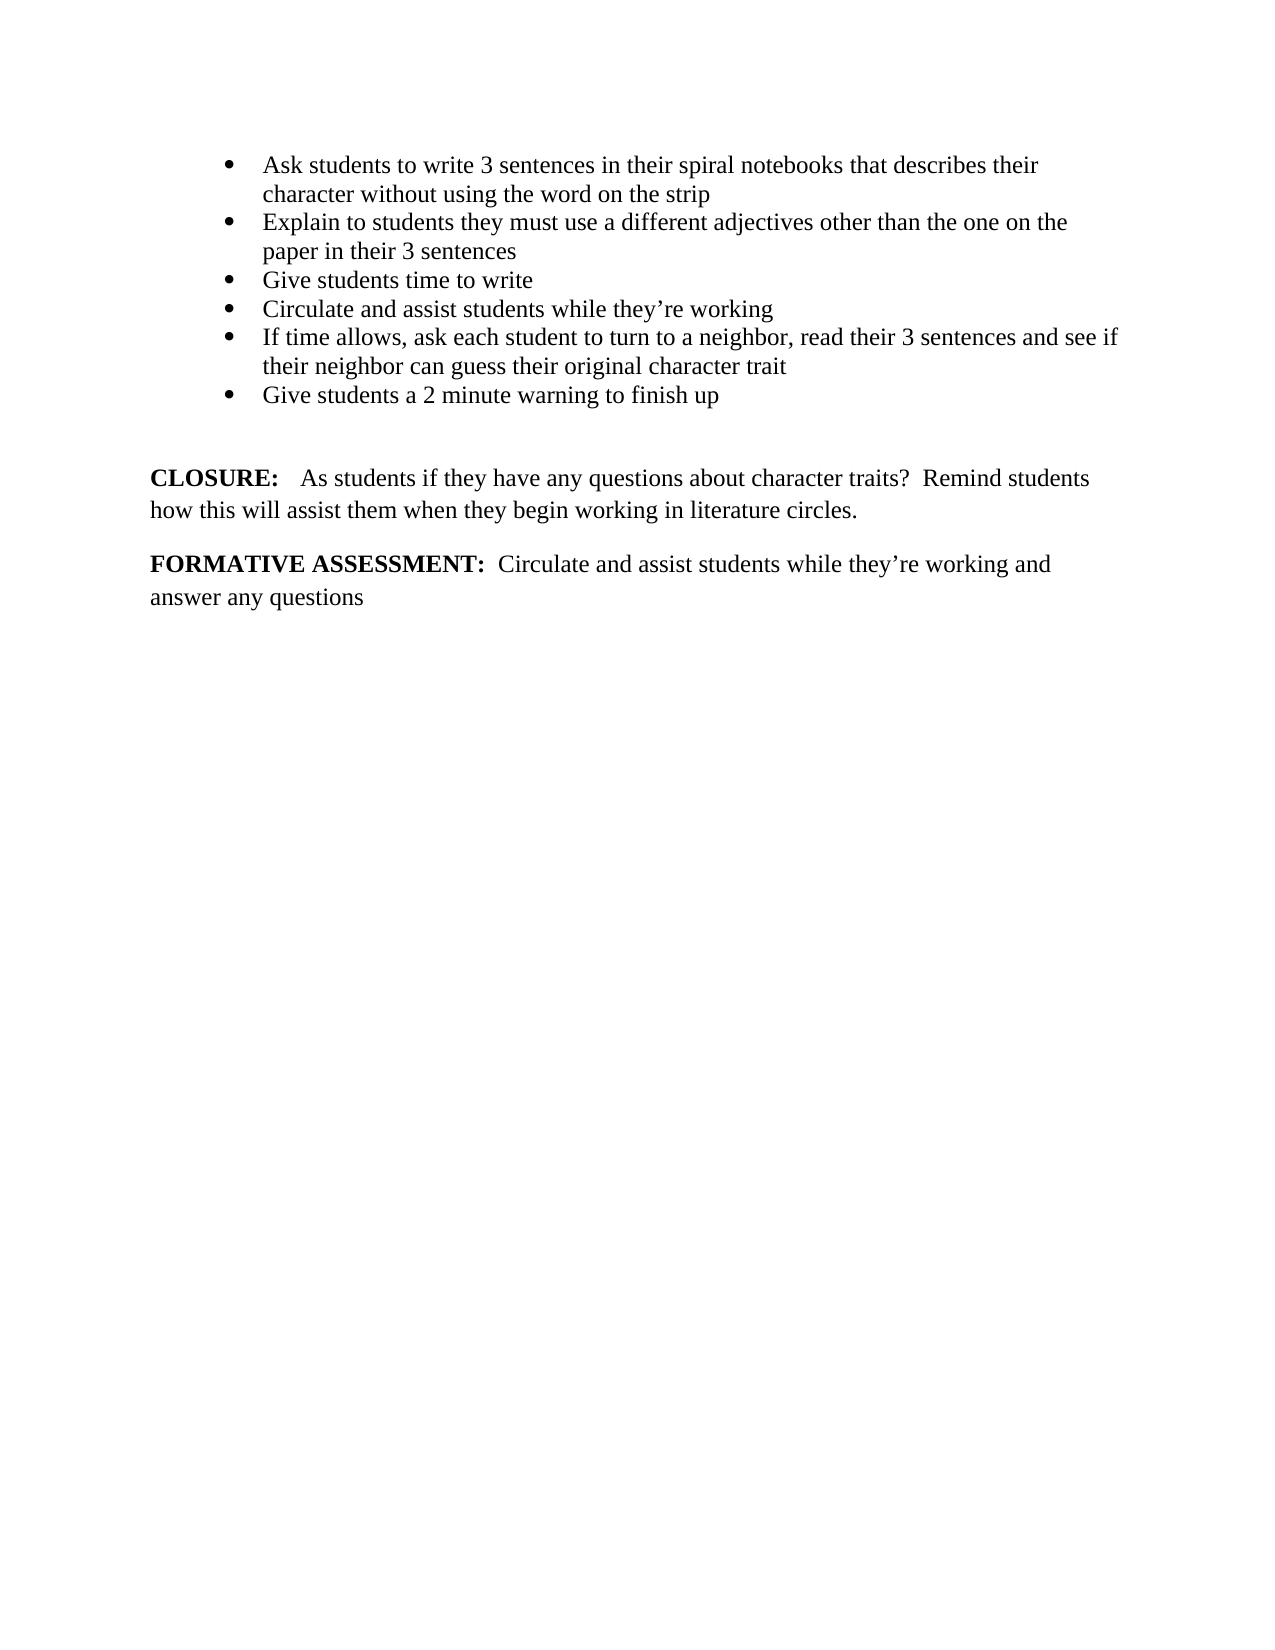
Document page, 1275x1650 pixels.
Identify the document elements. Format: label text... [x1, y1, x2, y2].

list Give students time to write [225, 265, 1125, 294]
list Give students a 2 minute warning to finish up [225, 380, 1125, 409]
text FORMATIVE ASSESSMENT: Circulate and assist students while they’re working and answer any questions [150, 549, 1125, 611]
text CLOSURE: As students if they have any questions about character traits? Remind students how this will assist them when they begin working in literature circles. [150, 463, 1125, 524]
list Circulate and assist students while they’re working [225, 294, 1125, 322]
list Explain to students they must use a different adjectives other than the one on the paper in their 3 sentences [225, 207, 1125, 265]
list Ask students to write 3 sentences in their spiral notebooks that describes their character without using the word on the strip [225, 150, 1125, 207]
list If time allows, ask each student to turn to a neighbor, read their 3 sentences and see if their neighbor can guess their original character trait [225, 322, 1125, 380]
